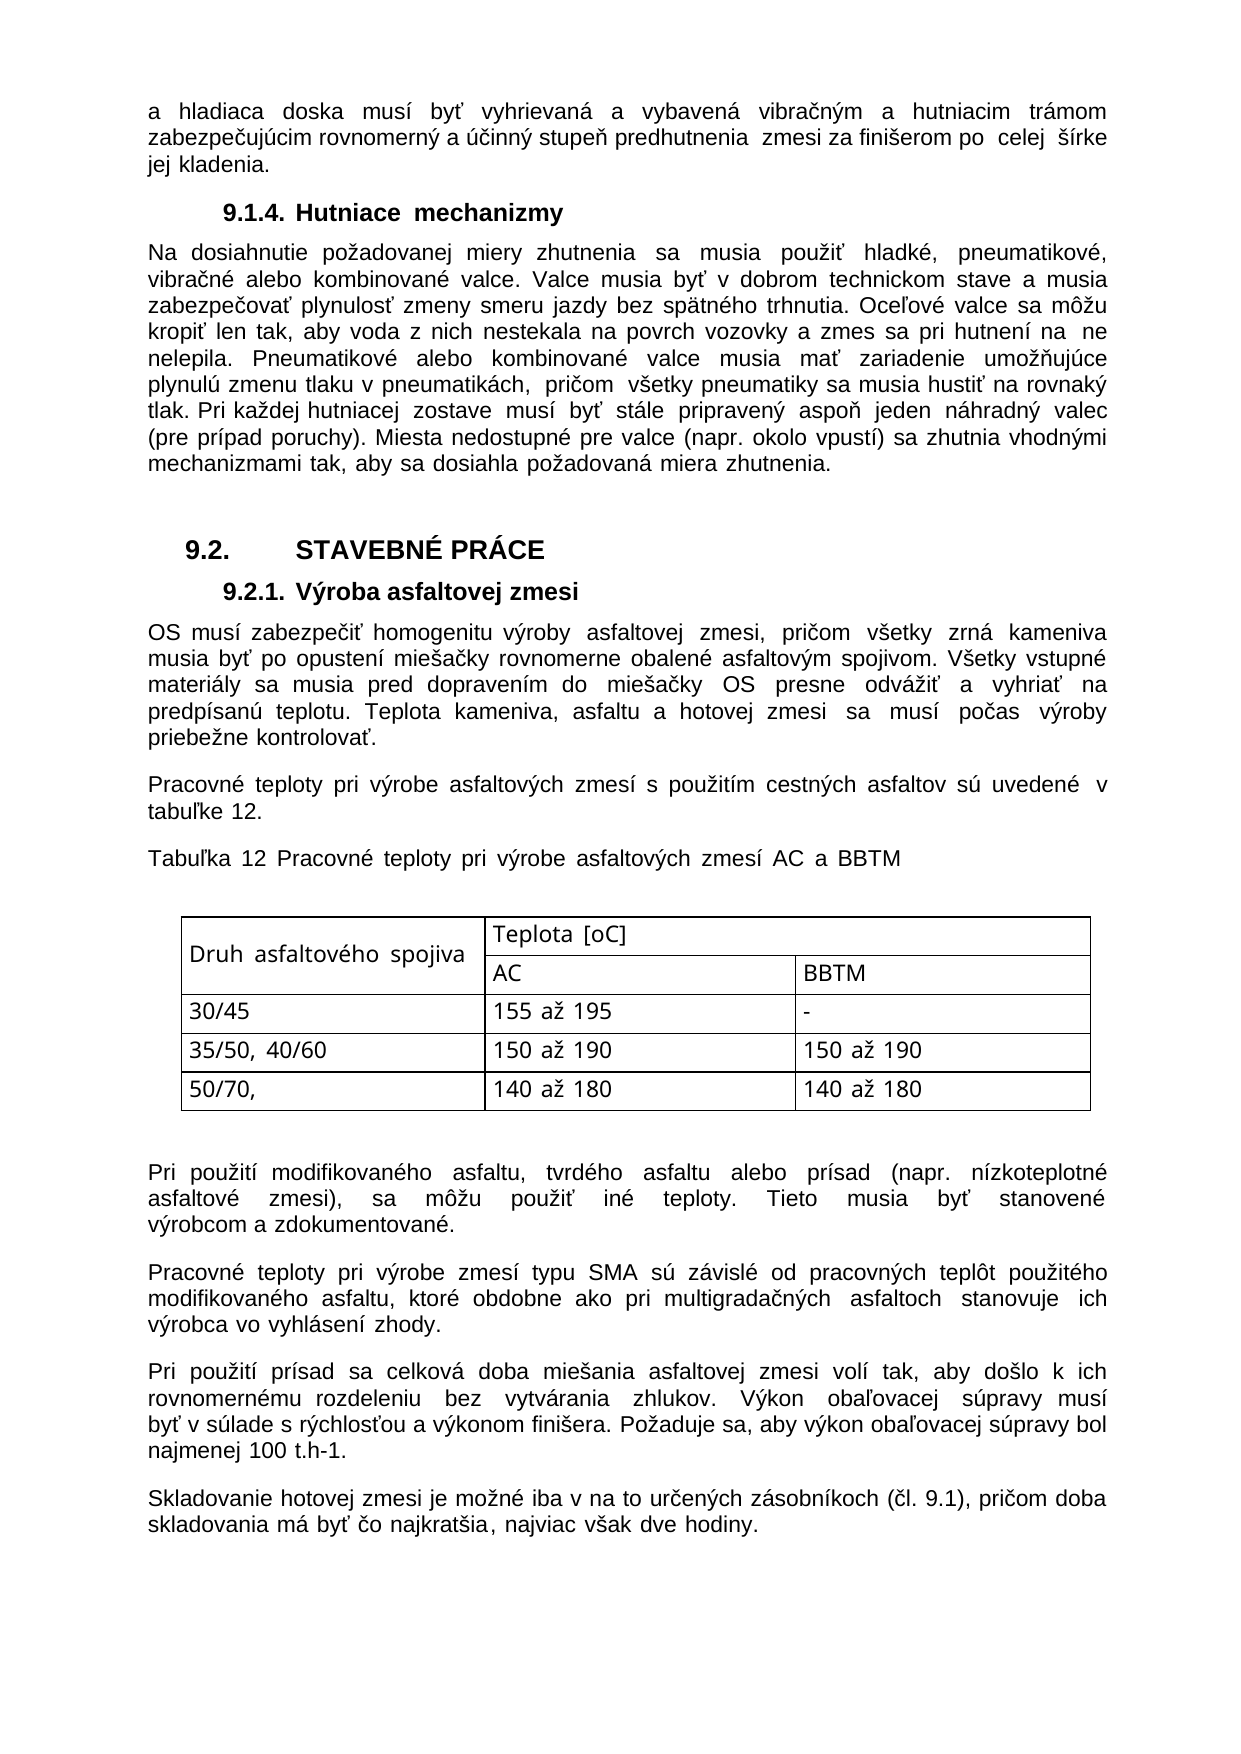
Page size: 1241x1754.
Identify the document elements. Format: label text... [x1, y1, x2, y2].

table_cell AC [486, 956, 795, 994]
text Pri použití modifikovaného asfaltu, tvrdého asfaltu alebo prísad (napr. nízkoteplotné asfaltové zmesi), sa môžu použiť iné teploty. Tieto musia byť stanovené výrobcom a zdokumentované. [148, 1158, 1107, 1238]
subtitle STAVEBNÉ PRÁCE [185, 534, 1107, 565]
text Skladovanie hotovej zmesi je možné iba v na to určených zásobníkoch (čl. 9.1), pričom doba skladovania má byť čo najkratšia, najviac však dve hodiny. [148, 1484, 1107, 1537]
text OS musí zabezpečiť homogenitu výroby asfaltovej zmesi, pričom všetky zrná kameniva musia byť po opustení miešačky rovnomerne obalené asfaltovým spojivom. Všetky vstupné materiály sa musia pred dopravením do miešačky OS presne odvážiť a vyhriať na predpísanú teplotu. Teplota kameniva, asfaltu a hotovej zmesi sa musí počas výroby priebežne kontrolovať. [148, 619, 1107, 750]
text Pracovné teploty pri výrobe zmesí typu SMA sú závislé od pracovných teplôt použitého modifikovaného asfaltu, ktoré obdobne ako pri multigradačných asfaltoch stanovuje ich výrobca vo vyhlásení zhody. [148, 1258, 1107, 1337]
text a hladiaca doska musí byť vyhrievaná a vybavená vibračným a hutniacim trámom zabezpečujúcim rovnomerný a účinný stupeň predhutnenia zmesi za finišerom po celej šírke jej kladenia. [148, 98, 1107, 177]
table_cell - [796, 995, 1090, 1033]
subtitle Výroba asfaltovej zmesi [223, 577, 1107, 606]
table_cell BBTM [796, 956, 1090, 994]
table_header Teplota [oC] [486, 918, 1090, 955]
table_cell 155 až 195 [486, 995, 795, 1033]
table_cell 150 až 190 [796, 1034, 1090, 1071]
text Pracovné teploty pri výrobe asfaltových zmesí s použitím cestných asfaltov sú uvedené v tabuľke 12. [148, 771, 1107, 824]
table_cell 30/45 [182, 995, 484, 1033]
table_cell 35/50, 40/60 [182, 1034, 484, 1071]
text Pri použití prísad sa celková doba miešania asfaltovej zmesi volí tak, aby došlo k ich rovnomernému rozdeleniu bez vytvárania zhlukov. Výkon obaľovacej súpravy musí byť v súlade s rýchlosťou a výkonom finišera. Požaduje sa, aby výkon obaľovacej súpravy bol najmenej 100 t.h-1. [148, 1358, 1107, 1464]
table_cell 50/70, [182, 1073, 484, 1110]
text Tabuľka 12 Pracovné teploty pri výrobe asfaltových zmesí AC a BBTM [148, 845, 1107, 871]
table_cell 150 až 190 [486, 1034, 795, 1071]
table_cell 140 až 180 [486, 1073, 795, 1110]
text Na dosiahnutie požadovanej miery zhutnenia sa musia použiť hladké, pneumatikové, vibračné alebo kombinované valce. Valce musia byť v dobrom technickom stave a musia zabezpečovať plynulosť zmeny smeru jazdy bez spätného trhnutia. Oceľové valce sa môžu kropiť len tak, aby voda z nich nestekala na povrch vozovky a zmes sa pri hutnení na ne nelepila. Pneumatikové alebo kombinované valce musia mať zariadenie umožňujúce plynulú zmenu tlaku v pneumatikách, pričom všetky pneumatiky sa musia hustiť na rovnaký tlak. Pri každej hutniacej zostave musí byť stále pripravený aspoň jeden náhradný valec (pre prípad poruchy). Miesta nedostupné pre valce (napr. okolo vpustí) sa zhutnia vhodnými mechanizmami tak, aby sa dosiahla požadovaná miera zhutnenia. [148, 239, 1107, 476]
subtitle Hutniace mechanizmy [223, 198, 1107, 227]
table_header Druh asfaltového spojiva [182, 918, 484, 994]
table_cell 140 až 180 [796, 1073, 1090, 1110]
